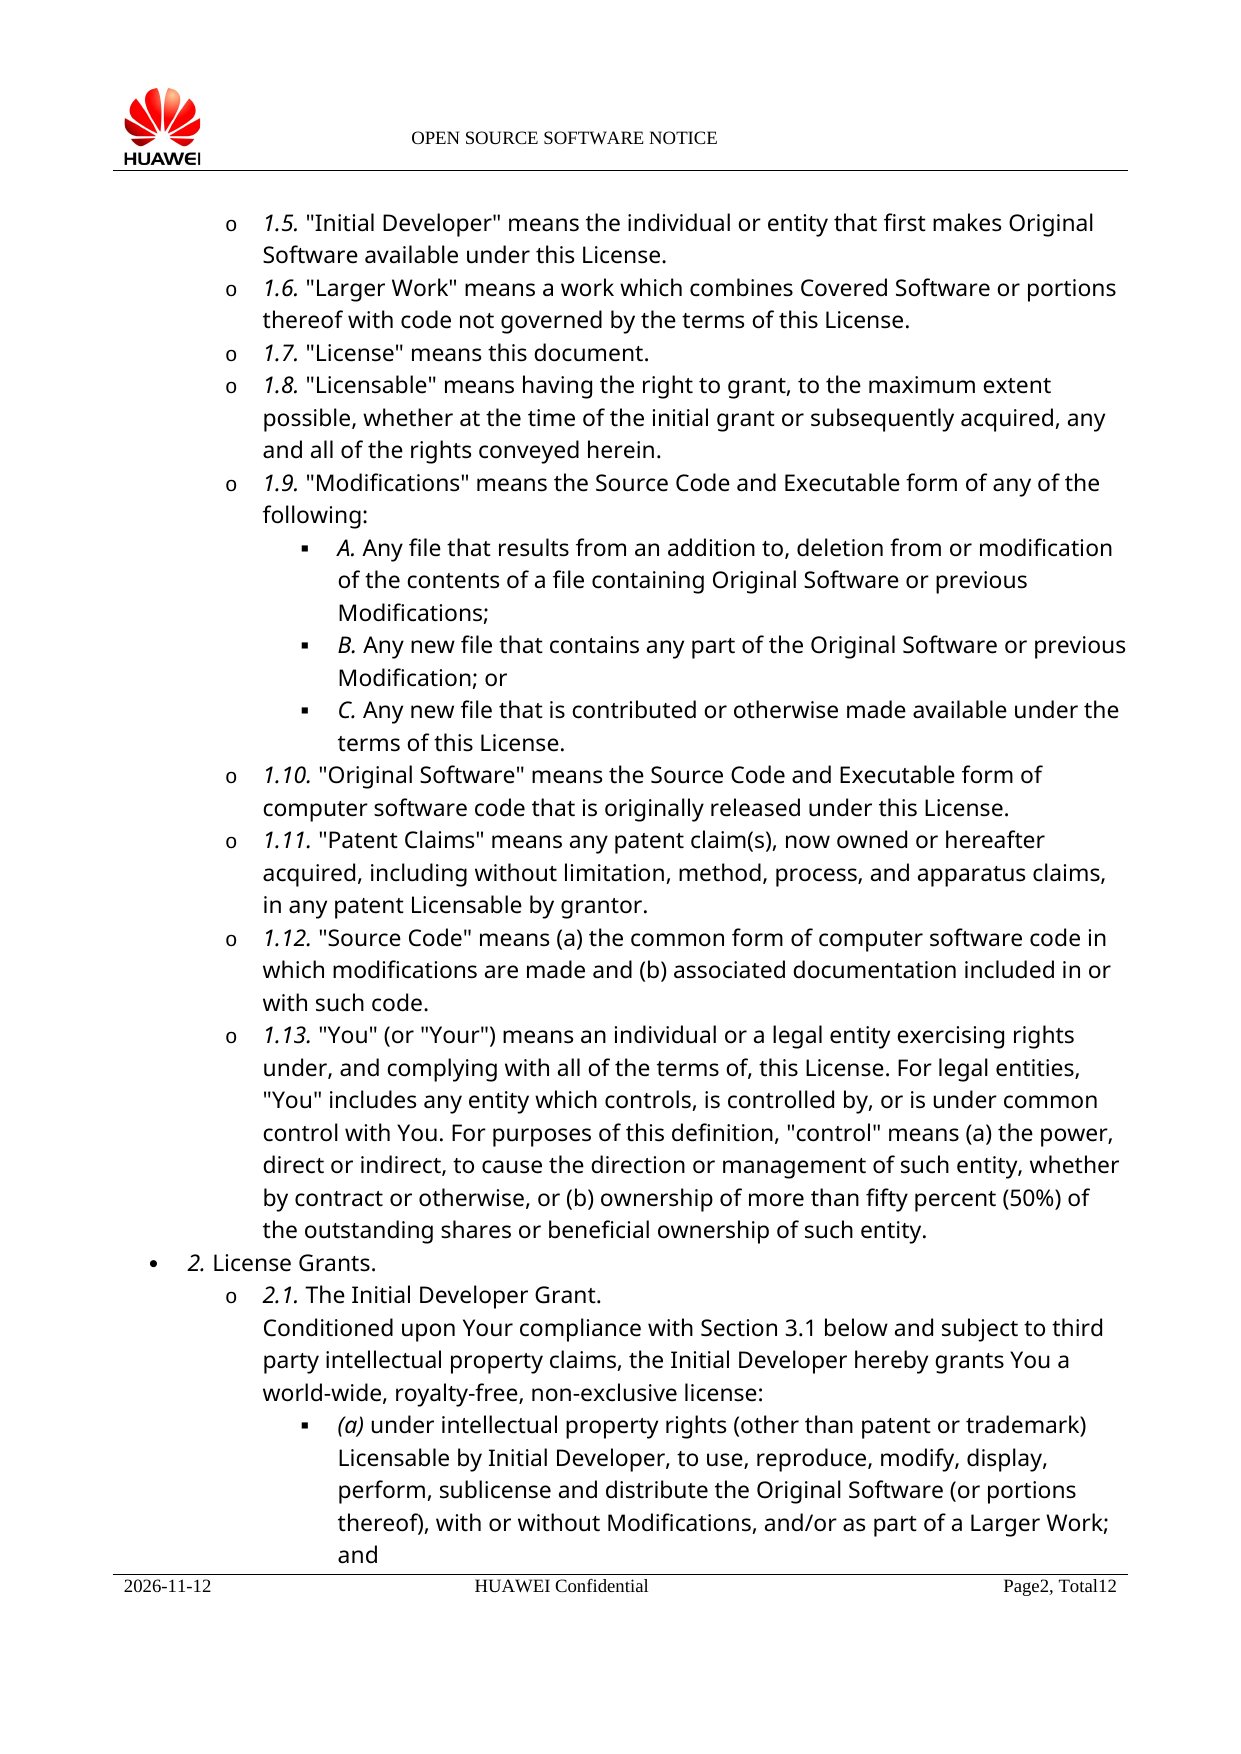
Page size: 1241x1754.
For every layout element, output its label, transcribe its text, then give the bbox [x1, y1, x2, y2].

list 1.10. "Original Software" means the Source Code and Executable form of computer software code that is originally released under this License. [225, 759, 1128, 824]
list 1.13. "You" (or "Your") means an individual or a legal entity exercising rights under, and complying with all of the terms of, this License. For legal entities, "You" includes any entity which controls, is controlled by, or is under common control with You. For purposes of this definition, "control" means (a) the power, direct or indirect, to cause the direction or management of such entity, whether by contract or otherwise, or (b) ownership of more than fifty percent (50%) of the outstanding shares or beneficial ownership of such entity. [225, 1019, 1128, 1246]
list 2. License Grants. [150, 1246, 1128, 1279]
list 1.8. "Licensable" means having the right to grant, to the maximum extent possible, whether at the time of the initial grant or subsequently acquired, any and all of the rights conveyed herein. [225, 369, 1128, 466]
list B. Any new file that contains any part of the Original Software or previous Modification; or [300, 629, 1128, 694]
list C. Any new file that is contributed or otherwise made available under the terms of this License. [300, 694, 1128, 759]
list 1.9. "Modifications" means the Source Code and Executable form of any of the following: [225, 466, 1128, 531]
list A. Any file that results from an addition to, deletion from or modification of the contents of a file containing Original Software or previous Modifications; [300, 531, 1128, 629]
list 1.7. "License" means this document. [225, 336, 1128, 369]
list 2.1. The Initial Developer Grant. Conditioned upon Your compliance with Section 3.1 below and subject to third party intellectual property claims, the Initial Developer hereby grants You a world-wide, royalty-free, non-exclusive license: [225, 1279, 1128, 1409]
picture [124, 88, 201, 165]
list 1.6. "Larger Work" means a work which combines Covered Software or portions thereof with code not governed by the terms of this License. [225, 271, 1128, 336]
list 1.5. "Initial Developer" means the individual or entity that first makes Original Software available under this License. [225, 206, 1128, 271]
list 1.12. "Source Code" means (a) the common form of computer software code in which modifications are made and (b) associated documentation included in or with such code. [225, 921, 1128, 1019]
list (a) under intellectual property rights (other than patent or trademark) Licensable by Initial Developer, to use, reproduce, modify, display, perform, sublicense and distribute the Original Software (or portions thereof), with or without Modifications, and/or as part of a Larger Work; and [300, 1409, 1128, 1571]
list 1.11. "Patent Claims" means any patent claim(s), now owned or hereafter acquired, including without limitation, method, process, and apparatus claims, in any patent Licensable by grantor. [225, 824, 1128, 921]
